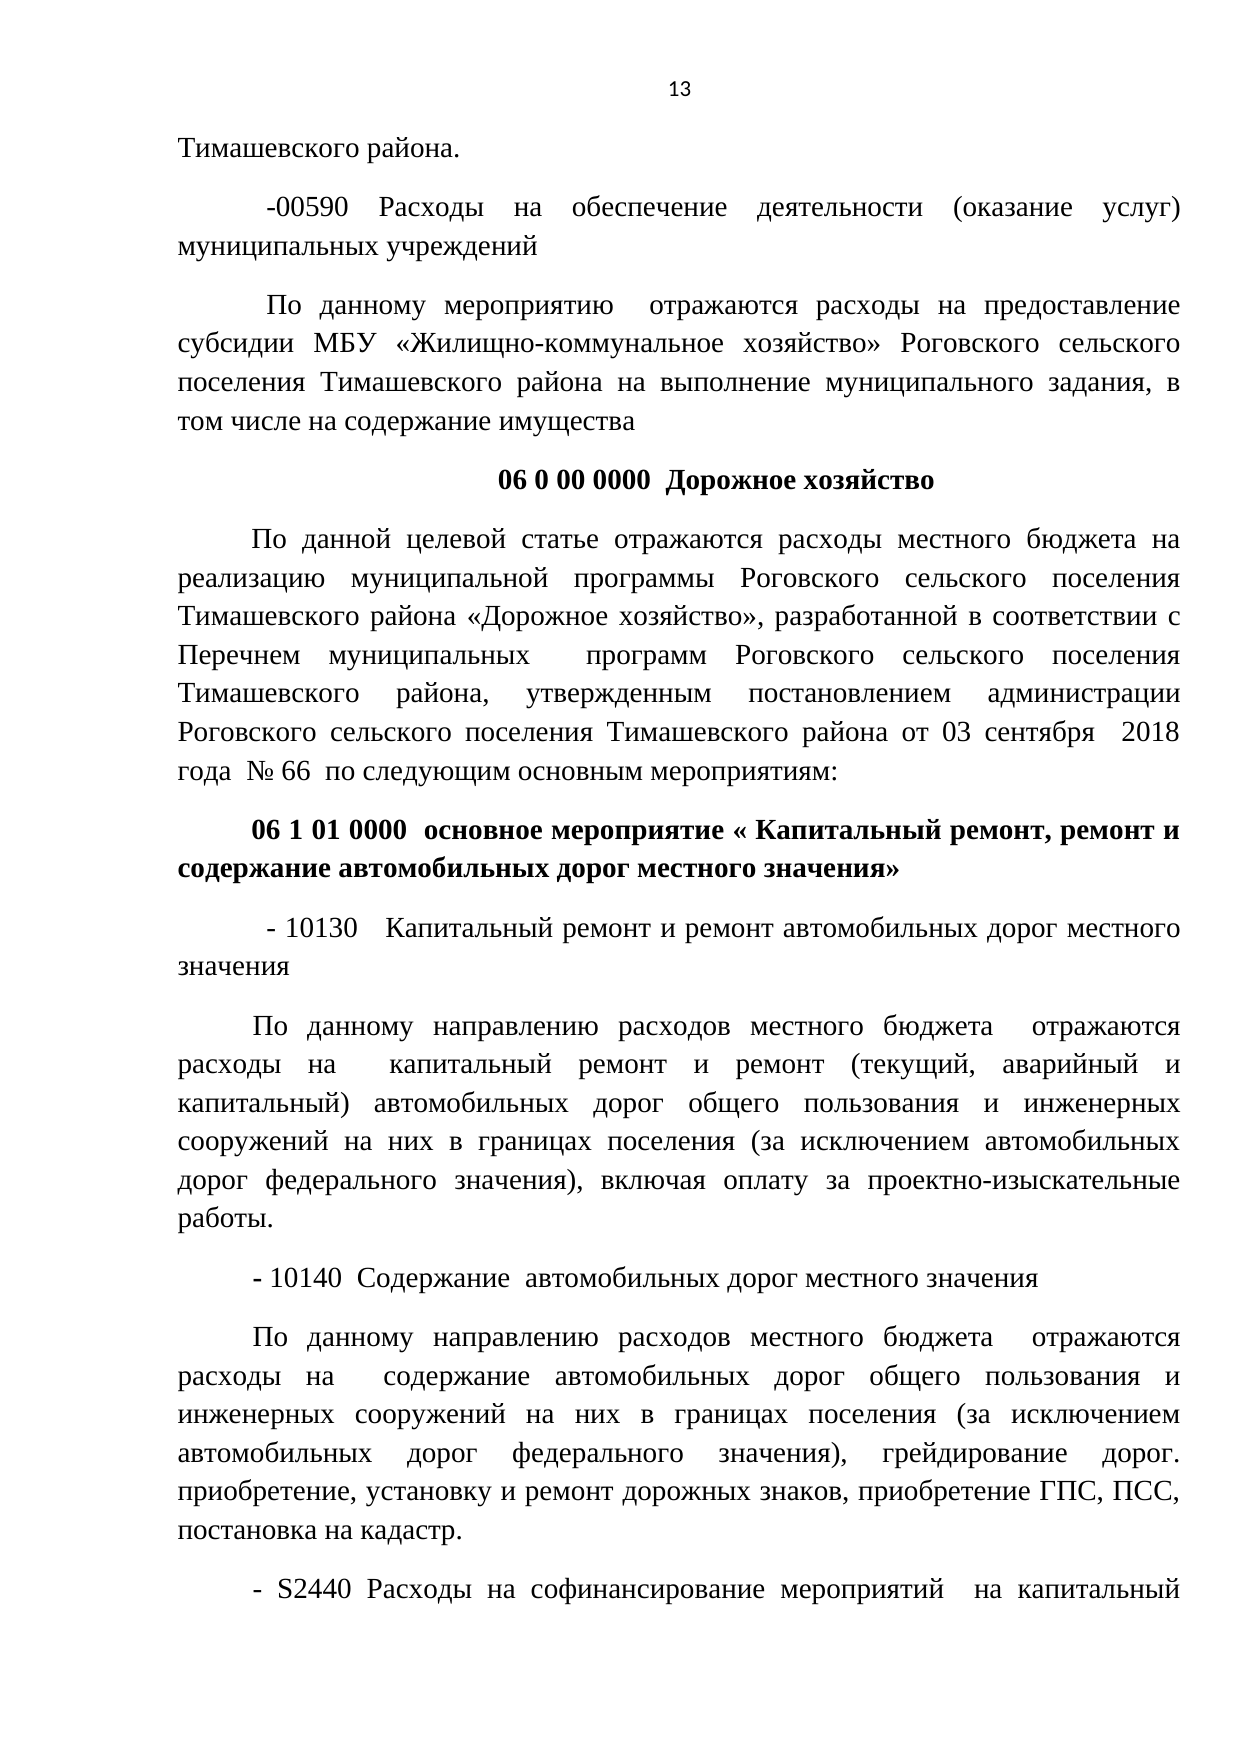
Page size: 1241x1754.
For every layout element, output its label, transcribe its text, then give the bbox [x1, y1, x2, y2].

text 06 0 00 0000 Дорожное хозяйство [177, 462, 1181, 496]
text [177, 1571, 1181, 1605]
text По данному мероприятию отражаются расходы на предоставление субсидии МБУ «Жилищно-коммунальное хозяйство» Роговского сельского поселения Тимашевского района на выполнение муниципального задания, в том числе на содержание имущества [177, 287, 1181, 436]
text По данному направлению расходов местного бюджета отражаются расходы на капитальный ремонт и ремонт (текущий, аварийный и капитальный) автомобильных дорог общего пользования и инженерных сооружений на них в границах поселения (за исключением автомобильных дорог федерального значения), включая оплату за проектно-изыскательные работы. [177, 1008, 1181, 1234]
text 06 1 01 0000 основное мероприятие « Капитальный ремонт, ремонт и содержание автомобильных дорог местного значения» [177, 812, 1181, 884]
text -00590 Расходы на обеспечение деятельности (оказание услуг) муниципальных учреждений [177, 189, 1181, 261]
text По данному направлению расходов местного бюджета отражаются расходы на содержание автомобильных дорог общего пользования и инженерных сооружений на них в границах поселения (за исключением автомобильных дорог федерального значения), грейдирование дорог. приобретение, установку и ремонт дорожных знаков, приобретение ГПС, ПСС, постановка на кадастр. [177, 1319, 1181, 1546]
text - 10140 Содержание автомобильных дорог местного значения [177, 1260, 1181, 1293]
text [177, 130, 1181, 163]
text По данной целевой статье отражаются расходы местного бюджета на реализацию муниципальной программы Роговского сельского поселения Тимашевского района «Дорожное хозяйство», разработанной в соответствии с Перечнем муниципальных программ Роговского сельского поселения Тимашевского района, утвержденным постановлением администрации Роговского сельского поселения Тимашевского района от 03 сентября 2018 года № 66 по следующим основным мероприятиям: [177, 521, 1181, 786]
text - 10130 Капитальный ремонт и ремонт автомобильных дорог местного значения [177, 910, 1181, 982]
